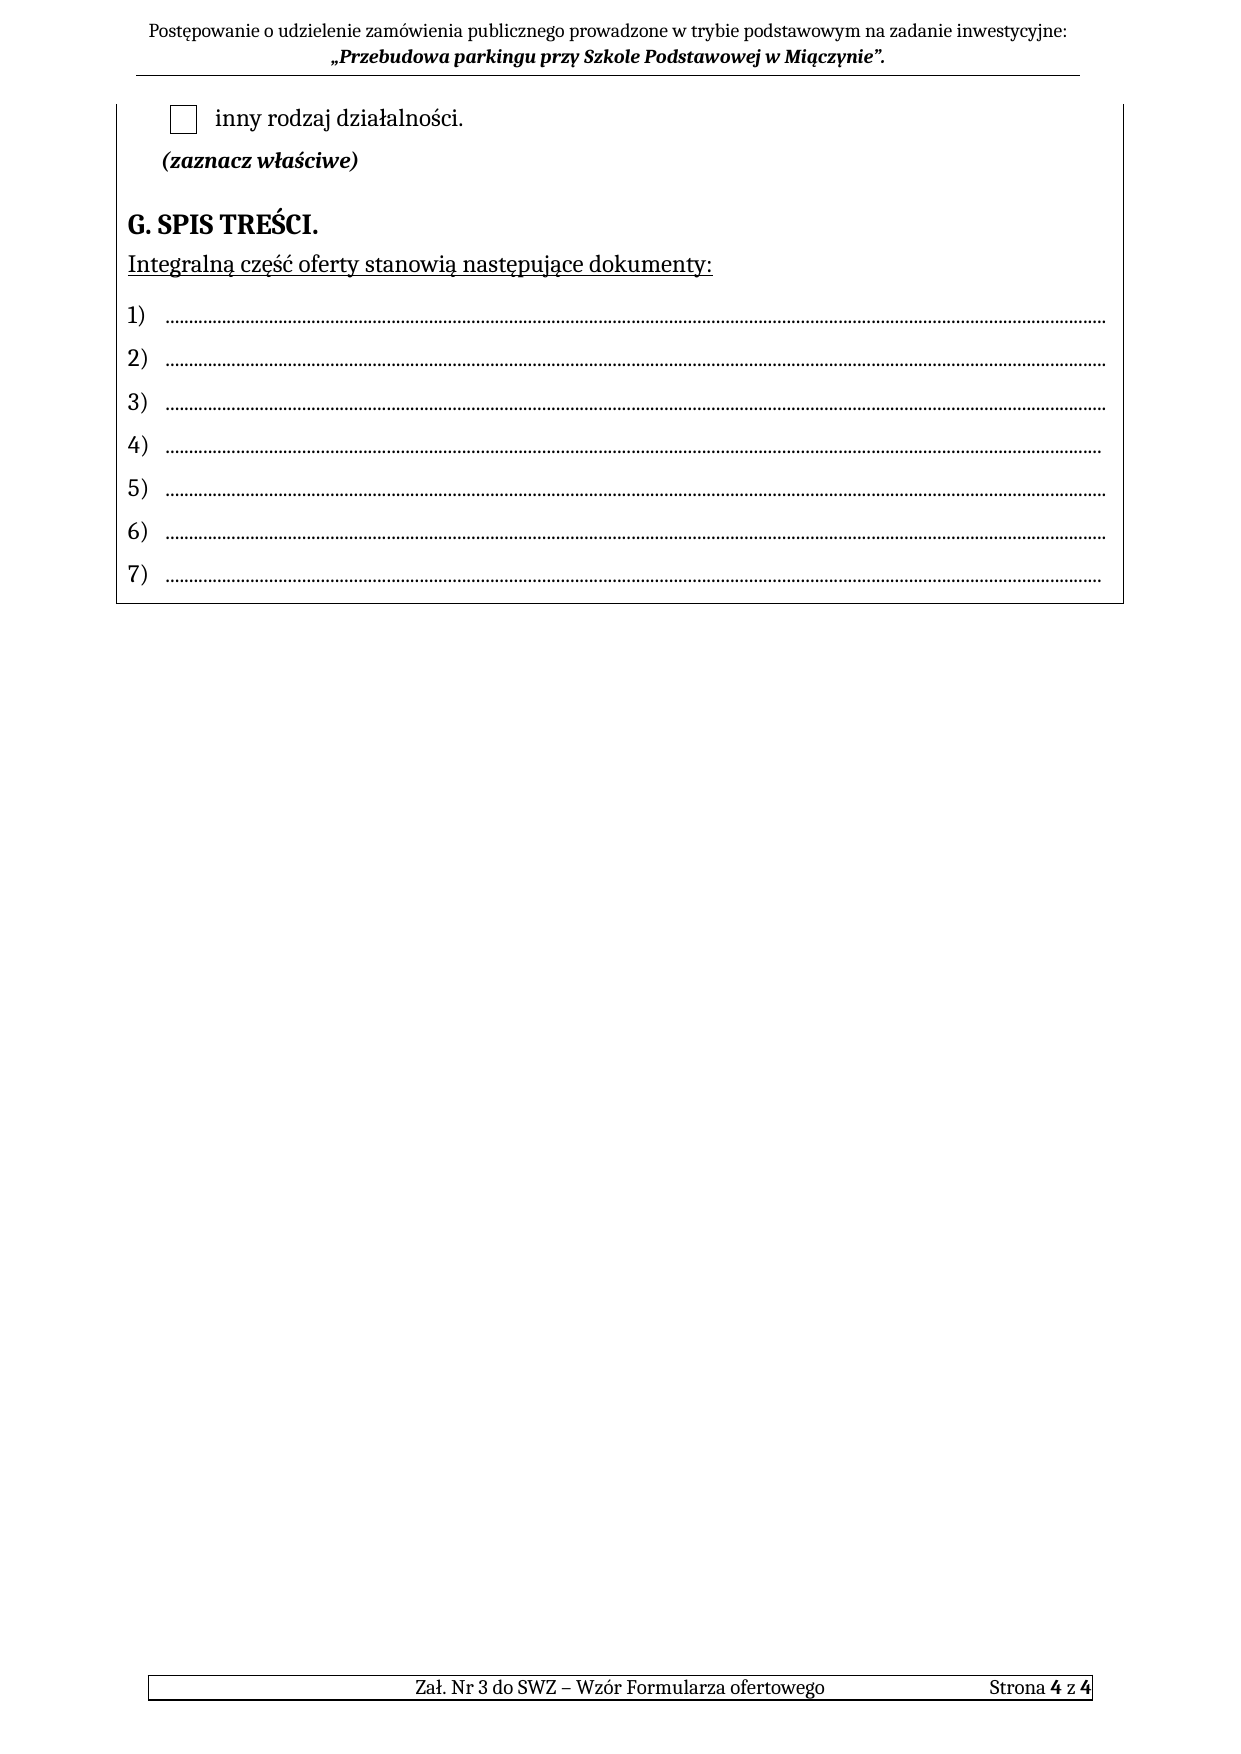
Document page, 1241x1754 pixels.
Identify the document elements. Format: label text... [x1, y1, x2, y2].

table_cell G. SPIS TREŚCI. Integralną część oferty stanowią następujące dokumenty: ........................................................................................................................................................................................................ ........................................................................................................................................................................................................ ........................................................................................................................................................................................................ ....................................................................................................................................................................................................... ........................................................................................................................................................................................................ ........................................................................................................................................................................................................ ....................................................................................................................................................................................................... [117, 196, 1123, 603]
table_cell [117, 104, 1123, 196]
